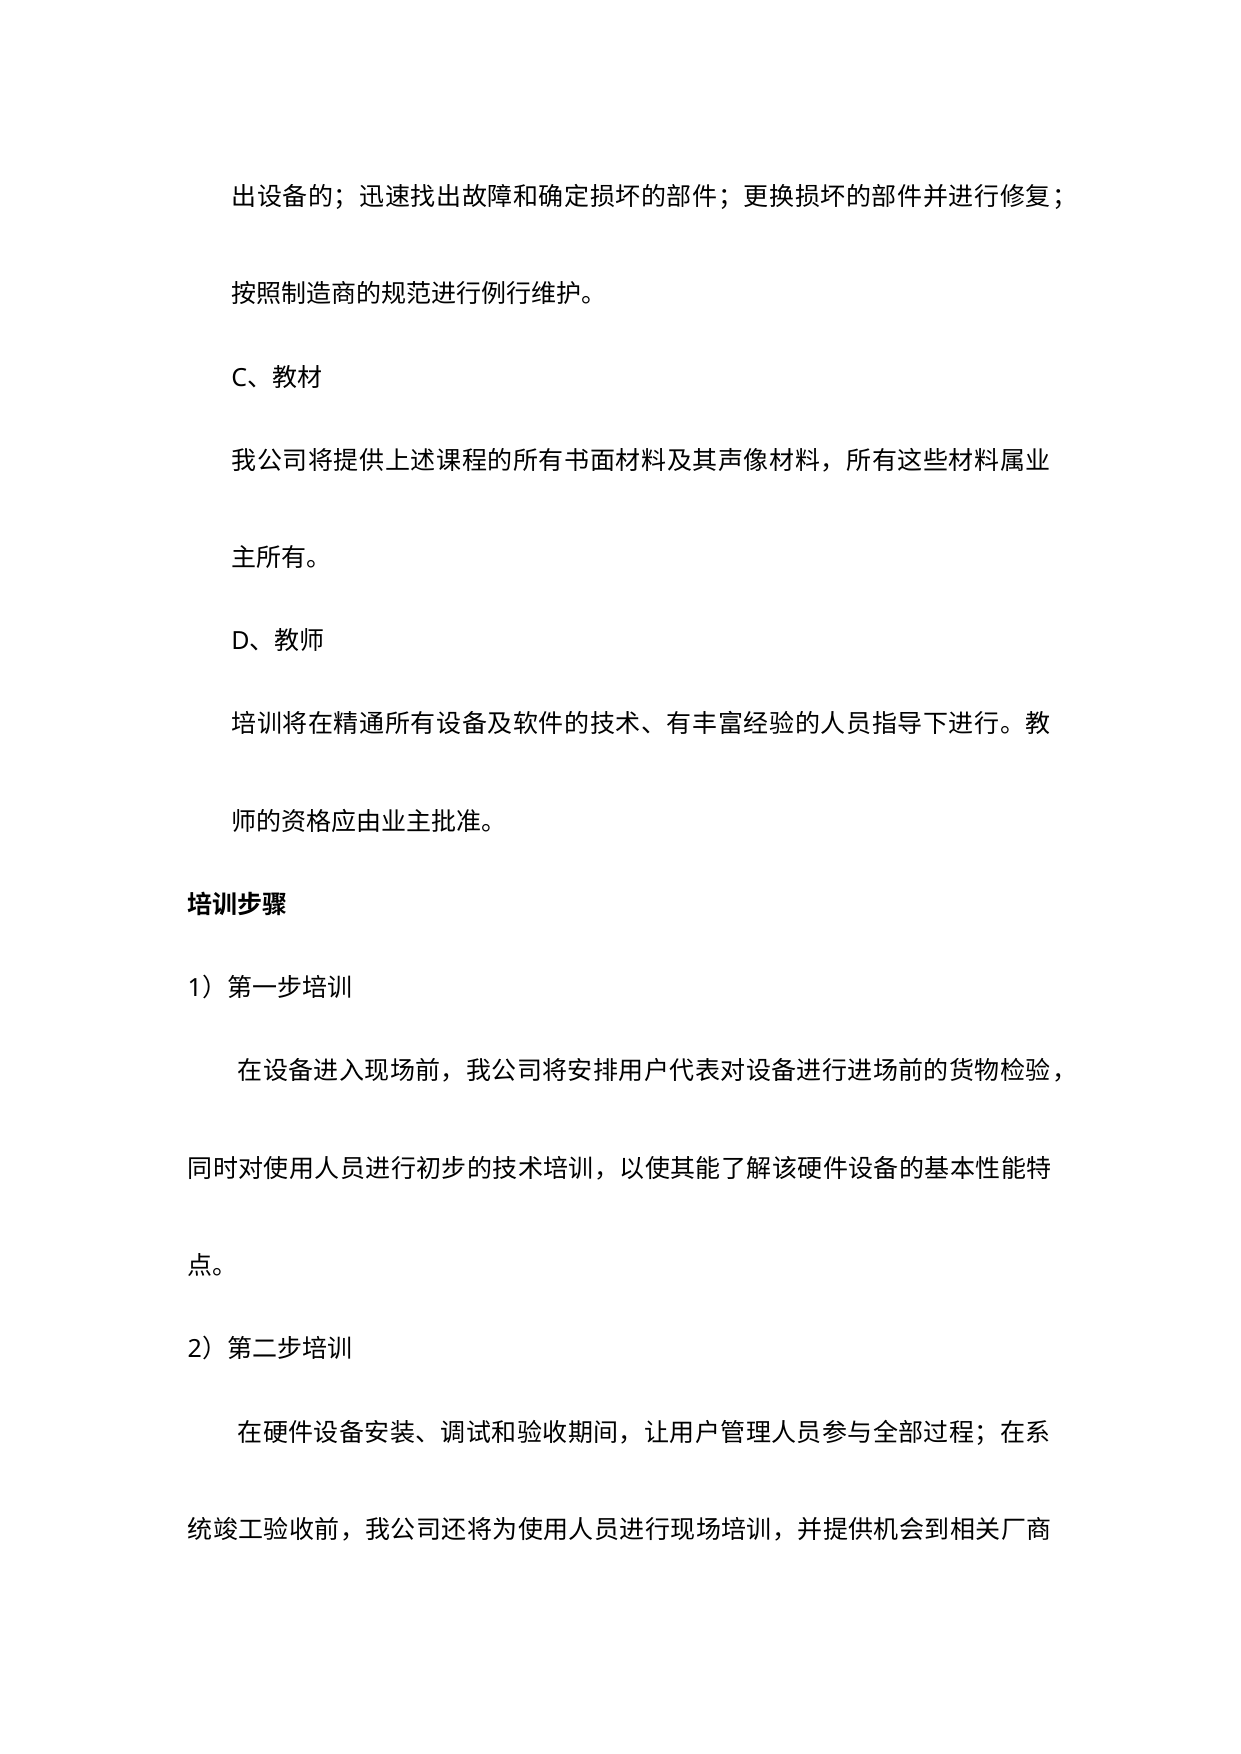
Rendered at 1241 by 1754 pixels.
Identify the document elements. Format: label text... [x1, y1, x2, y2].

text 我公司将提供上述课程的所有书面材料及其声像材料，所有这些材料属业主所有。 [231, 426, 1053, 588]
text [231, 162, 1053, 324]
text 在设备进入现场前，我公司将安排用户代表对设备进行进场前的货物检验，同时对使用人员进行初步的技术培训，以使其能了解该硬件设备的基本性能特点。 [187, 1036, 1053, 1296]
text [187, 1398, 1053, 1560]
list 培训步骤 [187, 870, 1053, 935]
text 2）第二步培训 [187, 1314, 1053, 1379]
text D、教师 [231, 606, 1053, 671]
text C、教材 [231, 343, 1053, 408]
text 1）第一步培训 [187, 953, 1053, 1018]
text 培训将在精通所有设备及软件的技术、有丰富经验的人员指导下进行。教师的资格应由业主批准。 [231, 689, 1053, 852]
